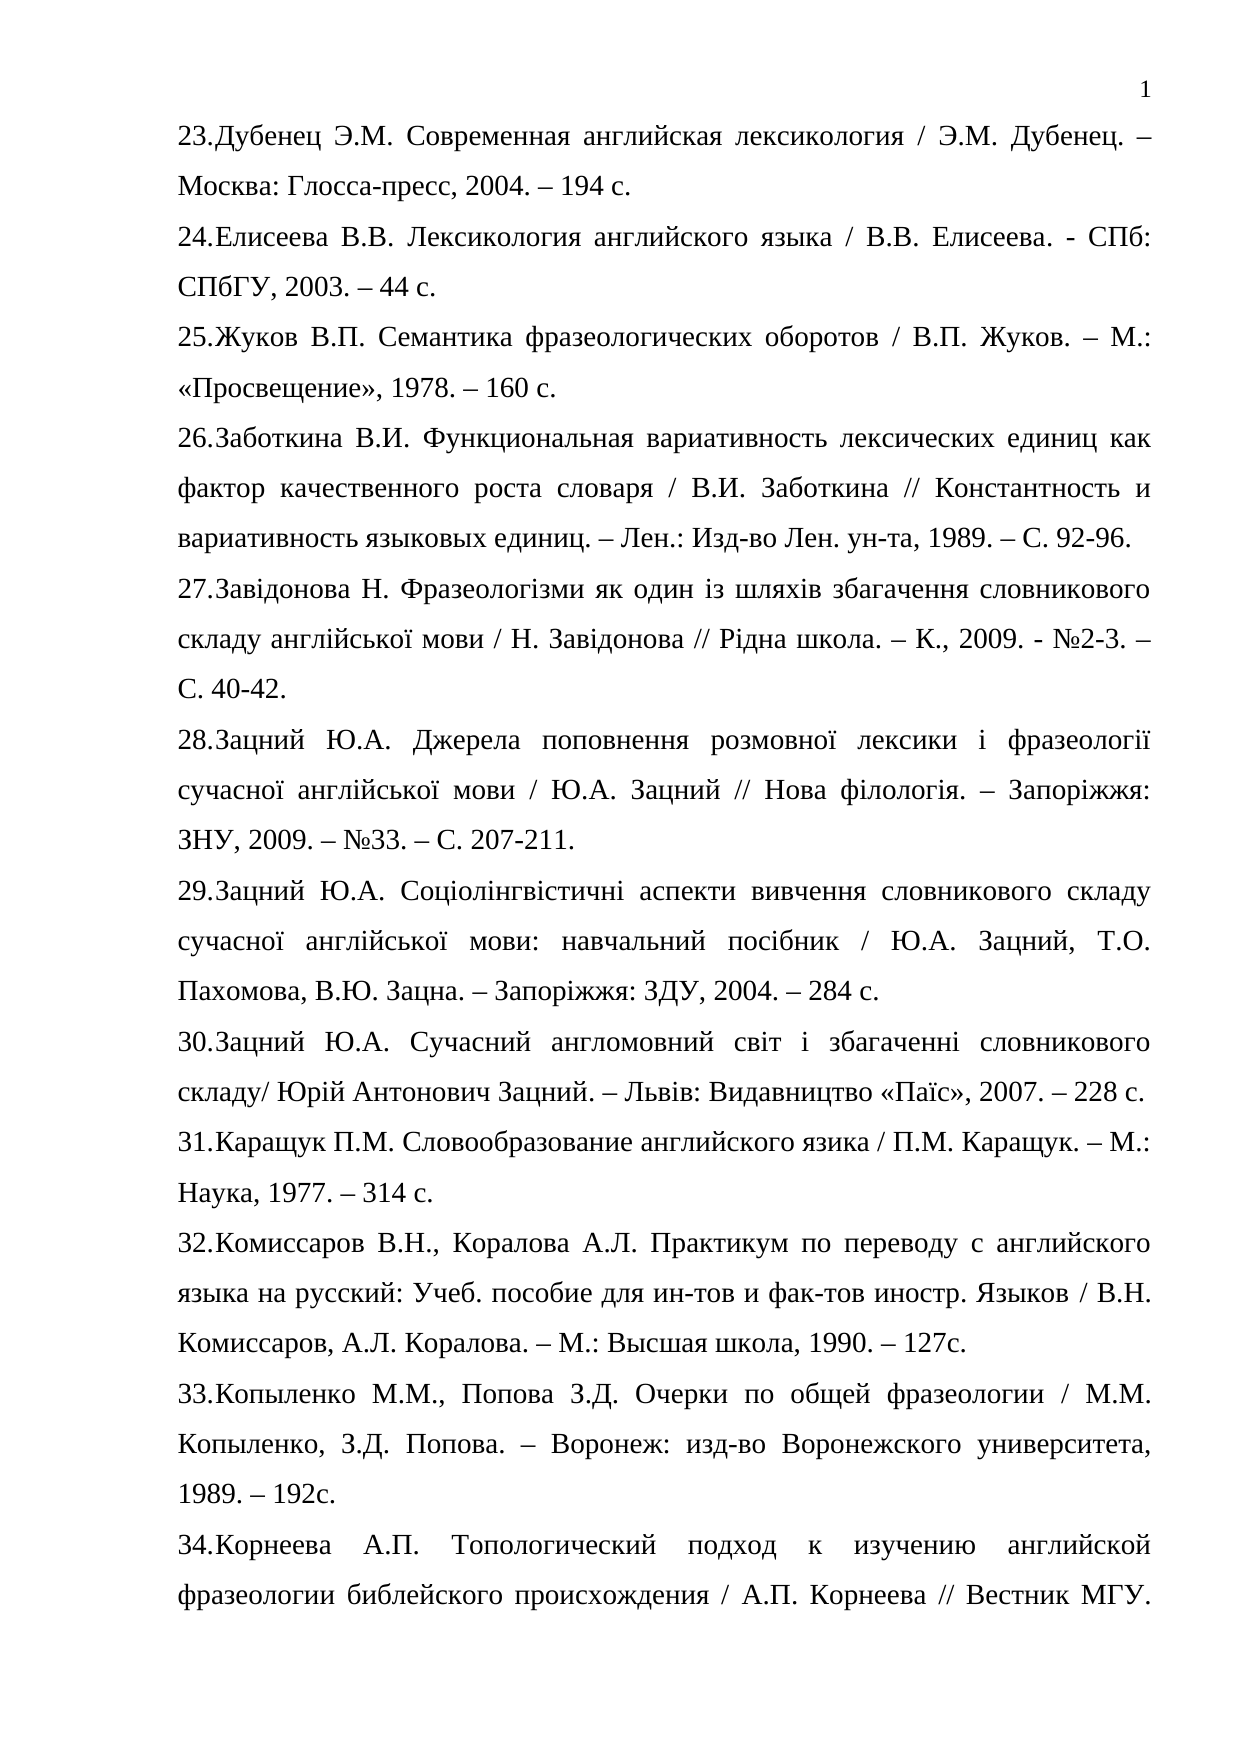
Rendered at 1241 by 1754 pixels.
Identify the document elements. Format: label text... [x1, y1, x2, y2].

list Елисеева В.В. Лексикология английского языка / В.В. Елисеева. - СПб: СПбГУ, 2003. – 44 с. [177, 219, 1152, 303]
list Зацний Ю.А. Соціолінгвістичні аспекти вивчення словникового складу сучасної англійської мови: навчальний посібник / Ю.А. Зацний, Т.О. Пахомова, В.Ю. Зацна. – Запоріжжя: ЗДУ, 2004. – 284 с. [177, 873, 1152, 1007]
list Каращук П.М. Словообразование английского язика / П.М. Каращук. – М.: Наука, 1977. – 314 с. [177, 1124, 1152, 1208]
list Зацний Ю.А. Сучасний англомовний світ і збагаченні словникового складу/ Юрій Антонович Зацний. – Львів: Видавництво «Паїс», 2007. – 228 с. [177, 1024, 1152, 1108]
list Завідонова Н. Фразеологізми як один із шляхів збагачення словникового складу англійської мови / Н. Завідонова // Рідна школа. – К., 2009. - №2-3. – С. 40-42. [177, 571, 1152, 705]
list Заботкина В.И. Функциональная вариативность лексических единиц как фактор качественного роста словаря / В.И. Заботкина // Константность и вариативность языковых единиц. – Лен.: Изд-во Лен. ун-та, 1989. – С. 92-96. [177, 420, 1152, 554]
list Копыленко М.М., Попова З.Д. Очерки по общей фразеологии / М.М. Копыленко, З.Д. Попова. – Воронеж: изд-во Воронежского университета, 1989. – 192с. [177, 1376, 1152, 1510]
list Зацний Ю.А. Джерела поповнення розмовної лексики і фразеології сучасної англійської мови / Ю.А. Зацний // Нова філологія. – Запоріжжя: ЗНУ, 2009. – №33. – С. 207-211. [177, 722, 1152, 856]
list Жуков В.П. Семантика фразеологических оборотов / В.П. Жуков. – М.: «Просвещение», 1978. – 160 с. [177, 319, 1152, 403]
list Комиссаров В.Н., Коралова А.Л. Практикум по переводу с английского языка на русский: Учеб. пособие для ин-тов и фак-тов иностр. Языков / В.Н. Комиссаров, А.Л. Коралова. – М.: Высшая школа, 1990. – 127с. [177, 1225, 1152, 1359]
list Дубенец Э.М. Современная английская лексикология / Э.М. Дубенец. – Москва: Глосса-пресс, 2004. – 194 с. [177, 118, 1152, 202]
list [177, 1527, 1152, 1611]
